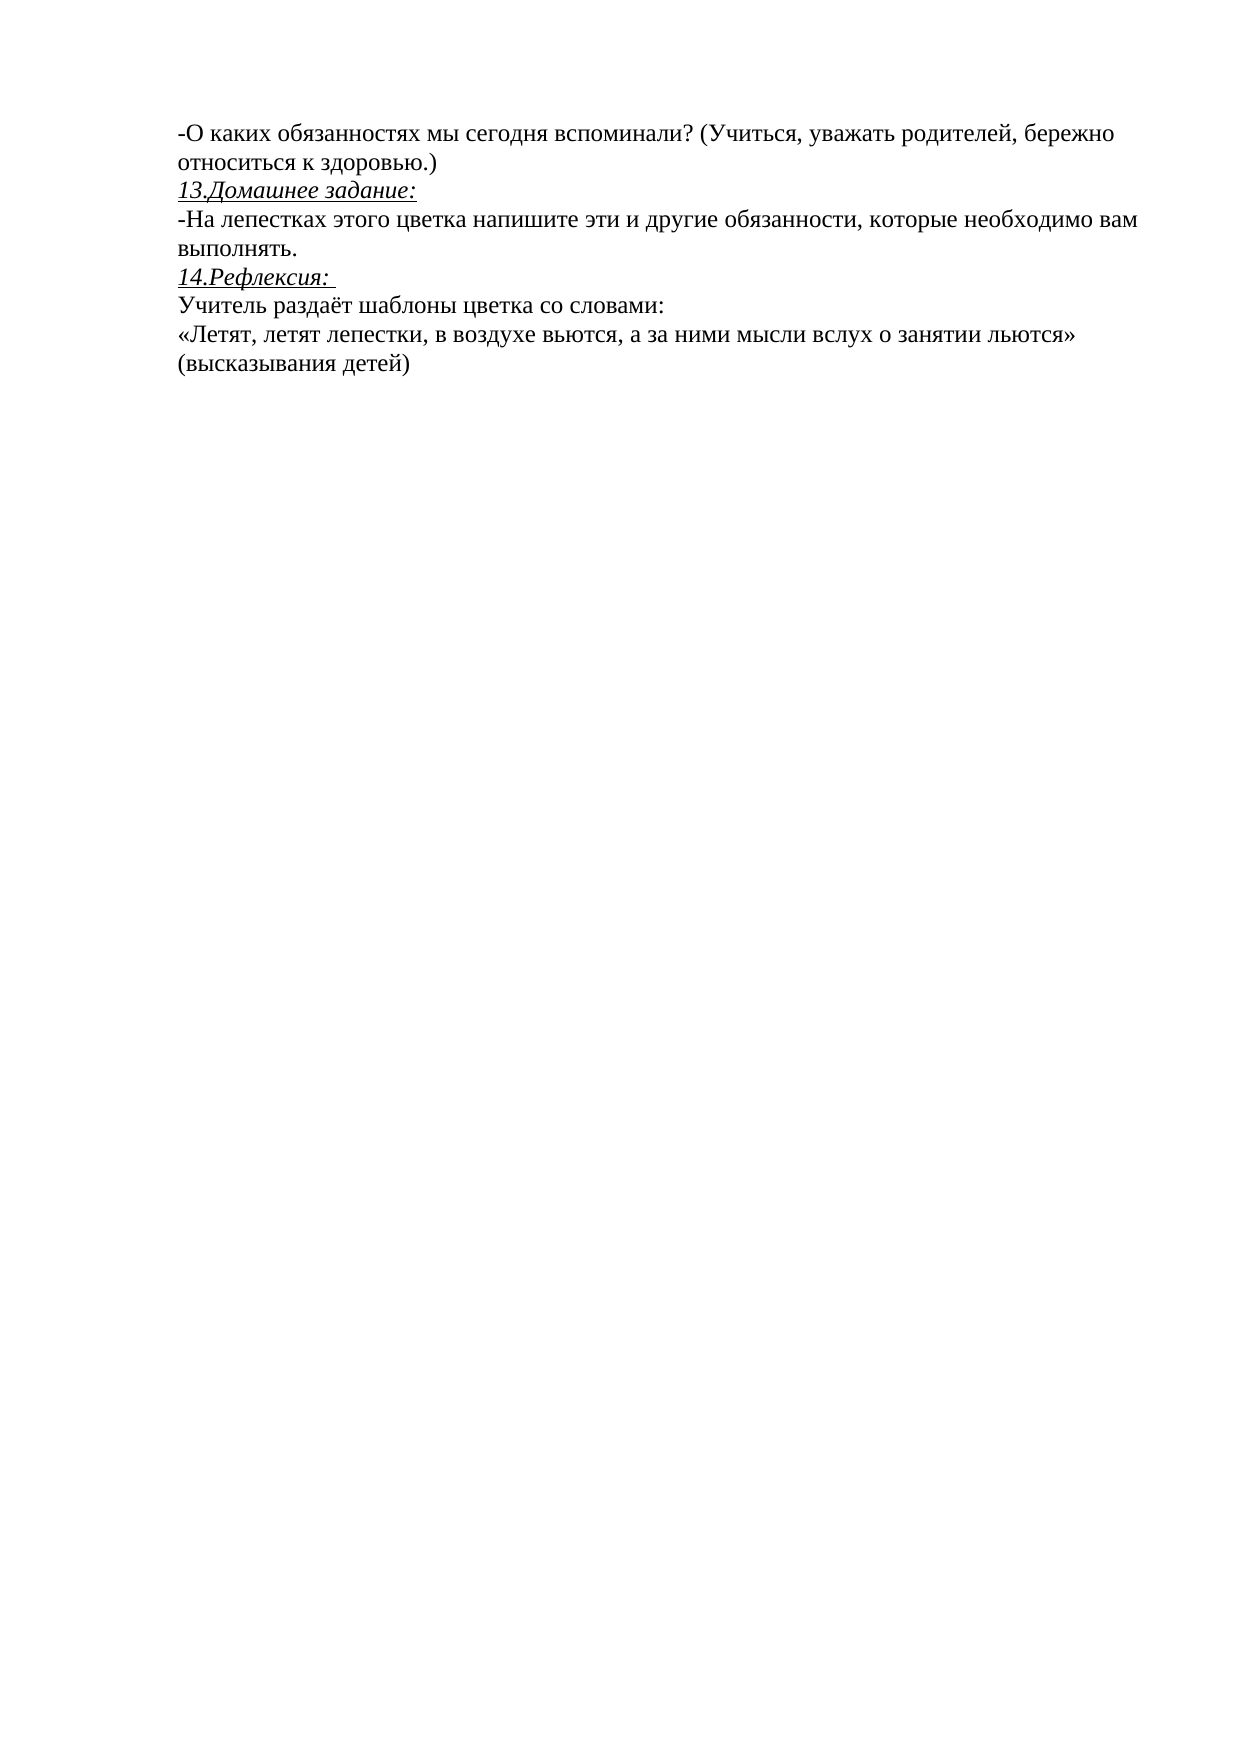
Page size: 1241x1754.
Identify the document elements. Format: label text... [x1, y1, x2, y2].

text 14.Рефлексия: [177, 262, 1152, 291]
text Учитель раздаёт шаблоны цветка со словами: [177, 291, 1152, 319]
text -О каких обязанностях мы сегодня вспоминали? (Учиться, уважать родителей, бережно относиться к здоровью.) [177, 118, 1152, 176]
text 13.Домашнее задание: [177, 176, 1152, 204]
text -На лепестках этого цветка напишите эти и другие обязанности, которые необходимо вам выполнять. [177, 204, 1152, 262]
text «Летят, летят лепестки, в воздухе вьются, а за ними мысли вслух о занятии льются» (высказывания детей) [177, 319, 1152, 377]
